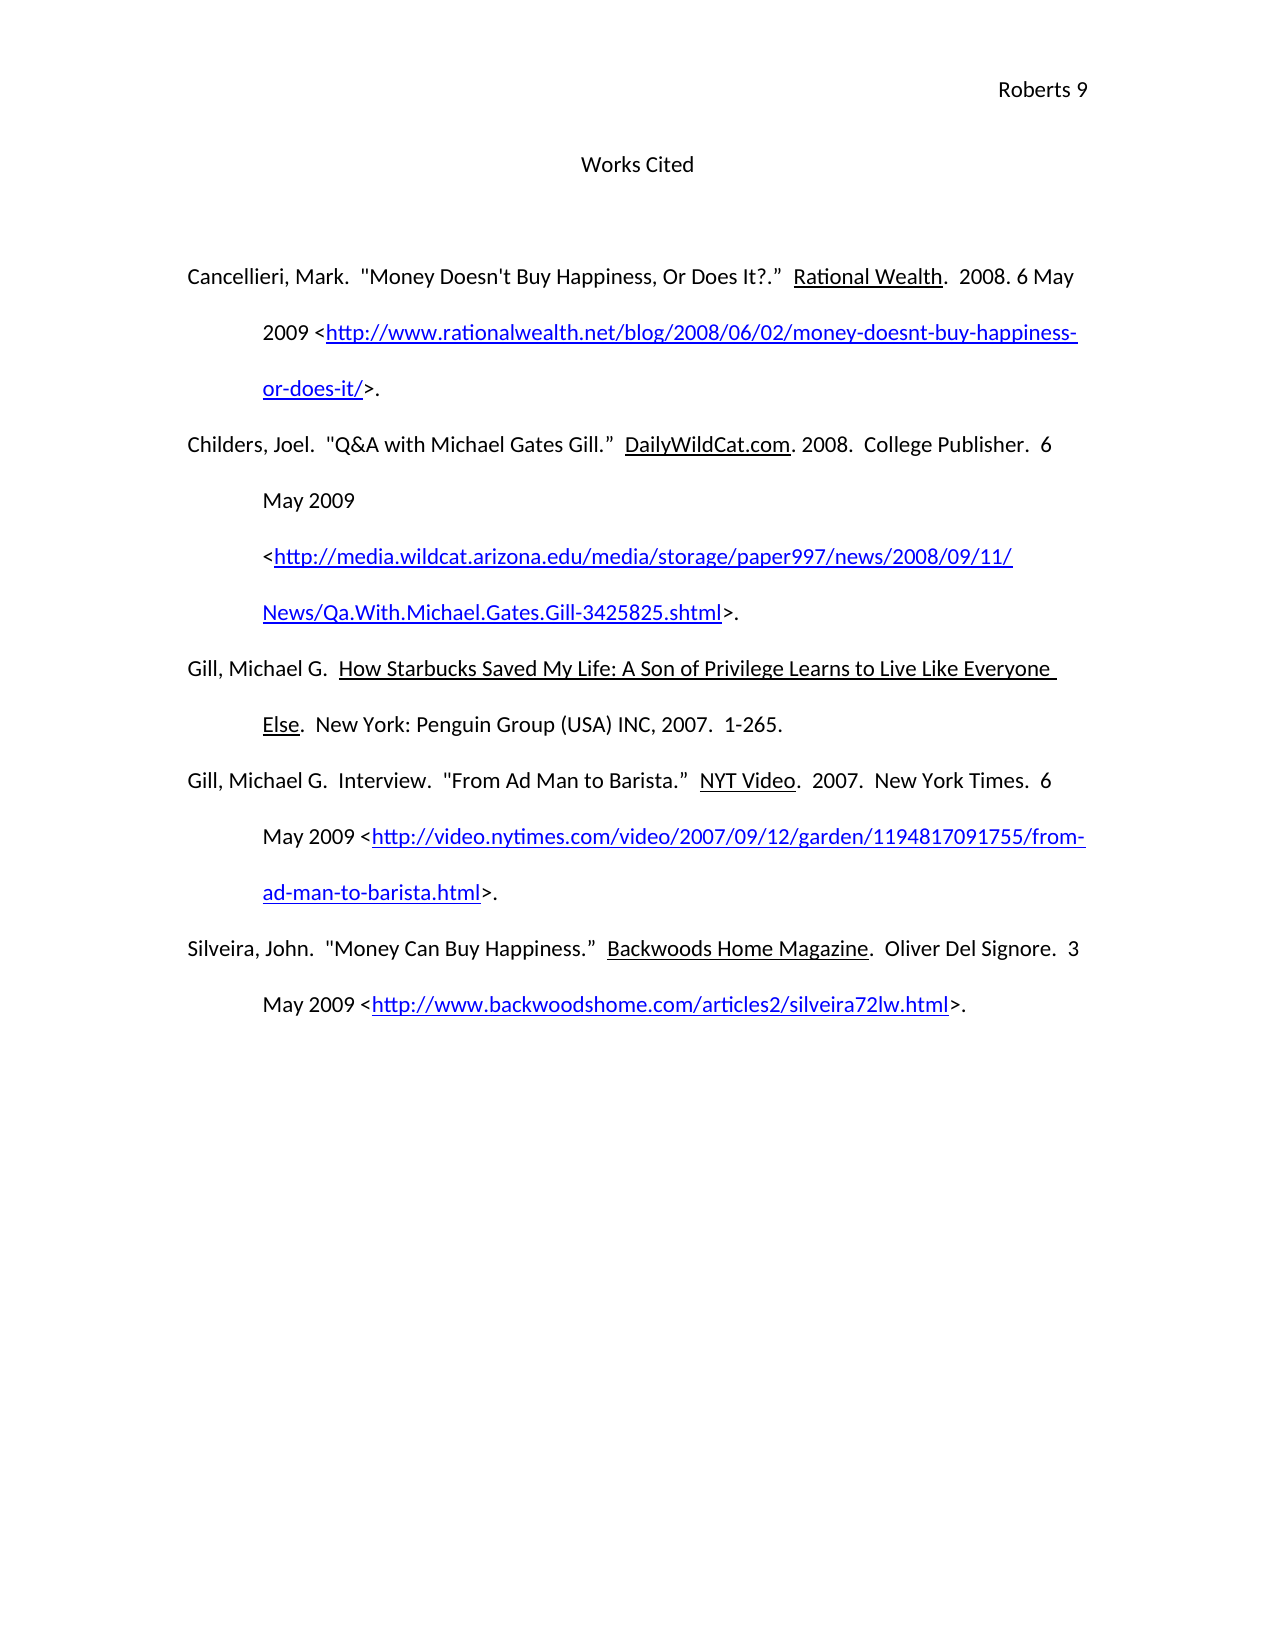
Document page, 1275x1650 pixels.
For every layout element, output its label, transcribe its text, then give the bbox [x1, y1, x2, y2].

text Gill, Michael G. Interview. "From Ad Man to Barista.” NYT Video. 2007. New York Times. 6 May 2009 <http://video.nytimes.com/video/2007/09/12/garden/1194817091755/from-ad-man-to-barista.html>. [187, 766, 1087, 907]
text Cancellieri, Mark. "Money Doesn't Buy Happiness, Or Does It?.” Rational Wealth. 2008. 6 May 2009 <http://www.rationalwealth.net/blog/2008/06/02/money-doesnt-buy-happiness-or-does-it/>. [187, 262, 1087, 402]
text Works Cited [187, 150, 1087, 178]
text Gill, Michael G. How Starbucks Saved My Life: A Son of Privilege Learns to Live Like Everyone Else. New York: Penguin Group (USA) INC, 2007. 1-265. [187, 654, 1087, 738]
text Childers, Joel. "Q&A with Michael Gates Gill.” DailyWildCat.com. 2008. College Publisher. 6 May 2009 <http://media.wildcat.arizona.edu/media/storage/paper997/news/2008/09/11/News/Qa.With.Michael.Gates.Gill-3425825.shtml>. [187, 430, 1087, 626]
text Silveira, John. "Money Can Buy Happiness.” Backwoods Home Magazine. Oliver Del Signore. 3 May 2009 <http://www.backwoodshome.com/articles2/silveira72lw.html>. [187, 934, 1087, 1019]
